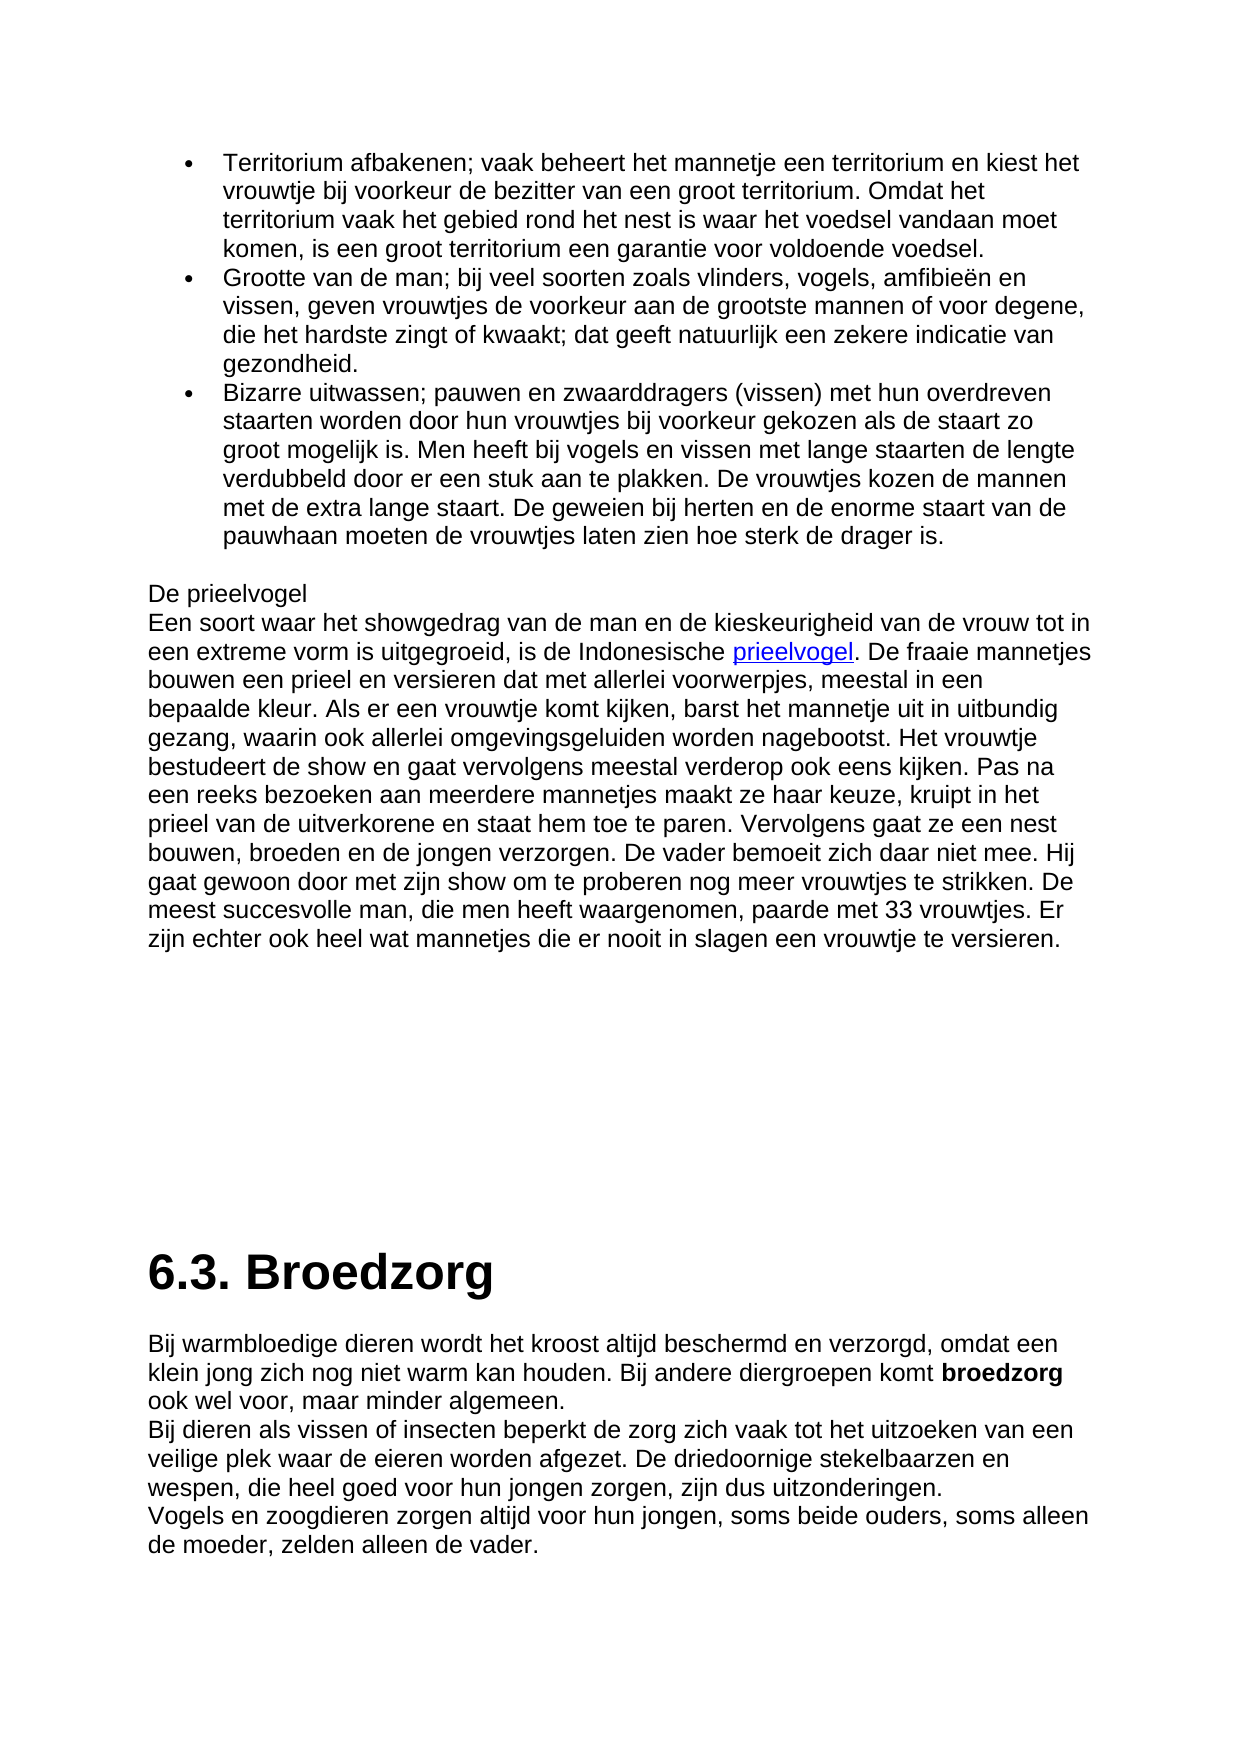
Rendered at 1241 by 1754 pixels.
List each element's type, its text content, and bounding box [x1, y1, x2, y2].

subtitle 6.3. Broedzorg [148, 1242, 1093, 1300]
list Grootte van de man; bij veel soorten zoals vlinders, vogels, amfibieën en vissen, geven vrouwtjes de voorkeur aan de grootste mannen of voor degene, die het hardste zingt of kwaakt; dat geeft natuurlijk een zekere indicatie van gezondheid. [185, 263, 1093, 378]
text De prieelvogel Een soort waar het showgedrag van de man en de kieskeurigheid van de vrouw tot in een extreme vorm is uitgegroeid, is de Indonesische prieelvogel. De fraaie mannetjes bouwen een prieel en versieren dat met allerlei voorwerpjes, meestal in een bepaalde kleur. Als er een vrouwtje komt kijken, barst het mannetje uit in uitbundig gezang, waarin ook allerlei omgevingsgeluiden worden nagebootst. Het vrouwtje bestudeert de show en gaat vervolgens meestal verderop ook eens kijken. Pas na een reeks bezoeken aan meerdere mannetjes maakt ze haar keuze, kruipt in het prieel van de uitverkorene en staat hem toe te paren. Vervolgens gaat ze een nest bouwen, broeden en de jongen verzorgen. De vader bemoeit zich daar niet mee. Hij gaat gewoon door met zijn show om te proberen nog meer vrouwtjes te strikken. De meest succesvolle man, die men heeft waargenomen, paarde met 33 vrouwtjes. Er zijn echter ook heel wat mannetjes die er nooit in slagen een vrouwtje te versieren. [148, 579, 1093, 953]
list Territorium afbakenen; vaak beheert het mannetje een territorium en kiest het vrouwtje bij voorkeur de bezitter van een groot territorium. Omdat het territorium vaak het gebied rond het nest is waar het voedsel vandaan moet komen, is een groot territorium een garantie voor voldoende voedsel. [185, 148, 1093, 263]
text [148, 1329, 1093, 1588]
list Bizarre uitwassen; pauwen en zwaarddragers (vissen) met hun overdreven staarten worden door hun vrouwtjes bij voorkeur gekozen als de staart zo groot mogelijk is. Men heeft bij vogels en vissen met lange staarten de lengte verdubbeld door er een stuk aan te plakken. De vrouwtjes kozen de mannen met de extra lange staart. De geweien bij herten en de enorme staart van de pauwhaan moeten de vrouwtjes laten zien hoe sterk de drager is. [185, 378, 1093, 550]
